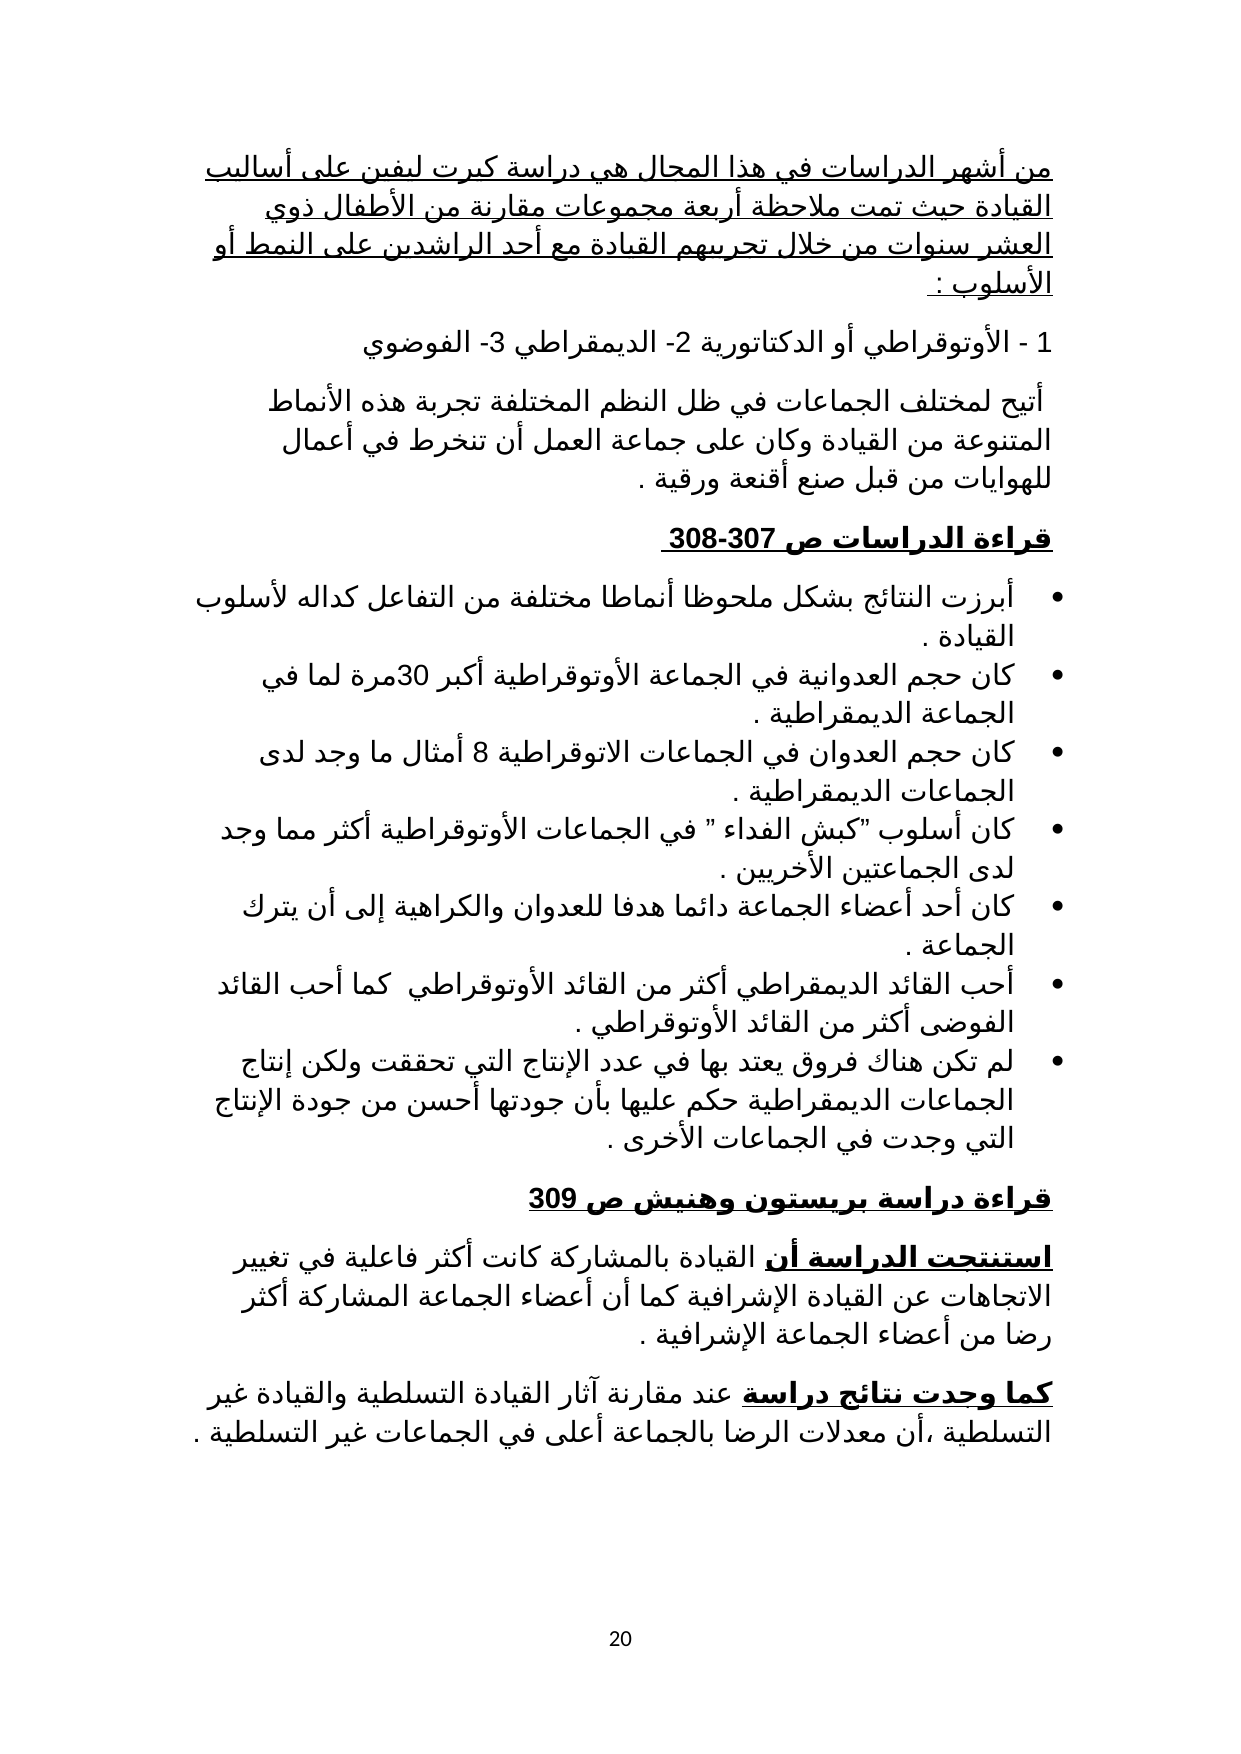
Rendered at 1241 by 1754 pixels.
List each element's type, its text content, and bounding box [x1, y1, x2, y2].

text أتيح لمختلف الجماعات في ظل النظم المختلفة تجربة هذه الأنماط المتنوعة من القيادة وكان على جماعة العمل أن تنخرط في أعمال للهوايات من قبل صنع أقنعة ورقية . [187, 384, 1053, 495]
list أحب القائد الديمقراطي أكثر من القائد الأوتوقراطي كما أحب القائد الفوضى أكثر من القائد الأوتوقراطي . [187, 967, 1053, 1039]
text استنتجت الدراسة أن القيادة بالمشاركة كانت أكثر فاعلية في تغيير الاتجاهات عن القيادة الإشرافية كما أن أعضاء الجماعة المشاركة أكثر رضا من أعضاء الجماعة الإشرافية . [187, 1240, 1053, 1351]
list كان حجم العدوان في الجماعات الاتوقراطية 8 أمثال ما وجد لدى الجماعات الديمقراطية . [187, 735, 1053, 807]
list كان أسلوب ”كبش الفداء ” في الجماعات الأوتوقراطية أكثر مما وجد لدى الجماعتين الأخريين . [187, 812, 1053, 884]
text قراءة دراسة بريستون وهنيش ص 309 [187, 1181, 1053, 1214]
text من أشهر الدراسات في هذا المجال هي دراسة كيرت ليفين على أساليب القيادة حيث تمت ملاحظة أربعة مجموعات مقارنة من الأطفال ذوي العشر سنوات من خلال تجريبهم القيادة مع أحد الراشدين على النمط أو الأسلوب : [187, 150, 1053, 299]
list كان أحد أعضاء الجماعة دائما هدفا للعدوان والكراهية إلى أن يترك الجماعة . [187, 889, 1053, 962]
list أبرزت النتائج بشكل ملحوظا أنماطا مختلفة من التفاعل كداله لأسلوب القيادة . [187, 580, 1053, 652]
text 1 - الأوتوقراطي أو الدكتاتورية 2- الديمقراطي 3- الفوضوي [187, 325, 1053, 358]
list كان حجم العدوانية في الجماعة الأوتوقراطية أكبر 30مرة لما في الجماعة الديمقراطية . [187, 657, 1053, 730]
list لم تكن هناك فروق يعتد بها في عدد الإنتاج التي تحققت ولكن إنتاج الجماعات الديمقراطية حكم عليها بأن جودتها أحسن من جودة الإنتاج التي وجدت في الجماعات الأخرى . [187, 1044, 1053, 1155]
text قراءة الدراسات ص 307-308 [187, 521, 1053, 554]
text كما وجدت نتائج دراسة عند مقارنة آثار القيادة التسلطية والقيادة غير التسلطية ،أن معدلات الرضا بالجماعة أعلى في الجماعات غير التسلطية . [187, 1376, 1053, 1448]
